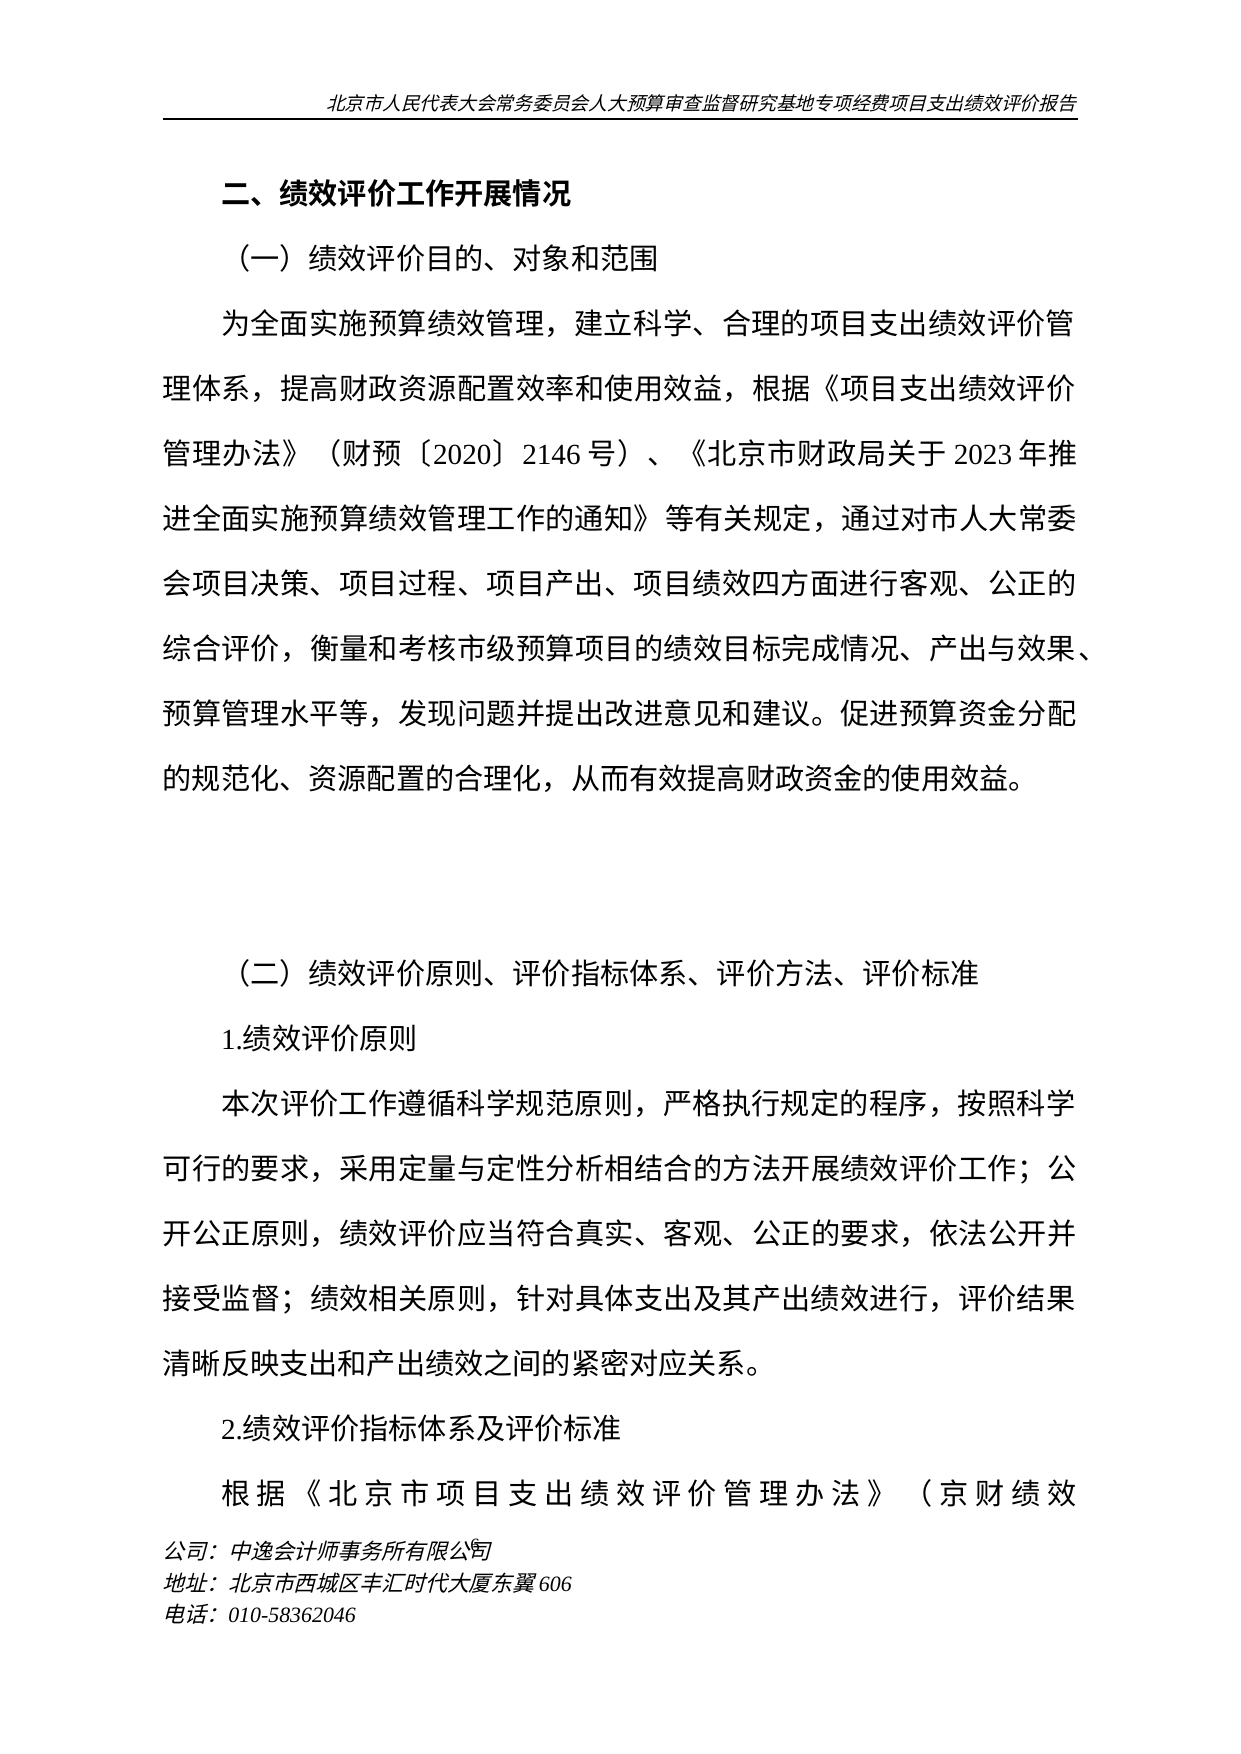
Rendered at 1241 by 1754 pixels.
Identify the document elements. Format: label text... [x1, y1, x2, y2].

text 二、绩效评价工作开展情况 [162, 159, 1078, 224]
text 本次评价工作遵循科学规范原则，严格执行规定的程序，按照科学可行的要求，采用定量与定性分析相结合的方法开展绩效评价工作；公开公正原则，绩效评价应当符合真实、客观、公正的要求，依法公开并接受监督；绩效相关原则，针对具体支出及其产出绩效进行，评价结果清晰反映支出和产出绩效之间的紧密对应关系。 [162, 1069, 1078, 1394]
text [162, 1459, 1078, 1524]
text 为全面实施预算绩效管理，建立科学、合理的项目支出绩效评价管理体系，提高财政资源配置效率和使用效益，根据《项目支出绩效评价管理办法》（财预〔2020〕2146号）、《北京市财政局关于2023年推进全面实施预算绩效管理工作的通知》等有关规定，通过对市人大常委会项目决策、项目过程、项目产出、项目绩效四方面进行客观、公正的综合评价，衡量和考核市级预算项目的绩效目标完成情况、产出与效果、预算管理水平等，发现问题并提出改进意见和建议。促进预算资金分配的规范化、资源配置的合理化，从而有效提高财政资金的使用效益。 [162, 289, 1078, 809]
text 2.绩效评价指标体系及评价标准 [162, 1394, 1078, 1459]
text （一）绩效评价目的、对象和范围 [162, 224, 1078, 289]
text （二）绩效评价原则、评价指标体系、评价方法、评价标准 [162, 939, 1078, 1004]
text 1.绩效评价原则 [162, 1004, 1078, 1069]
